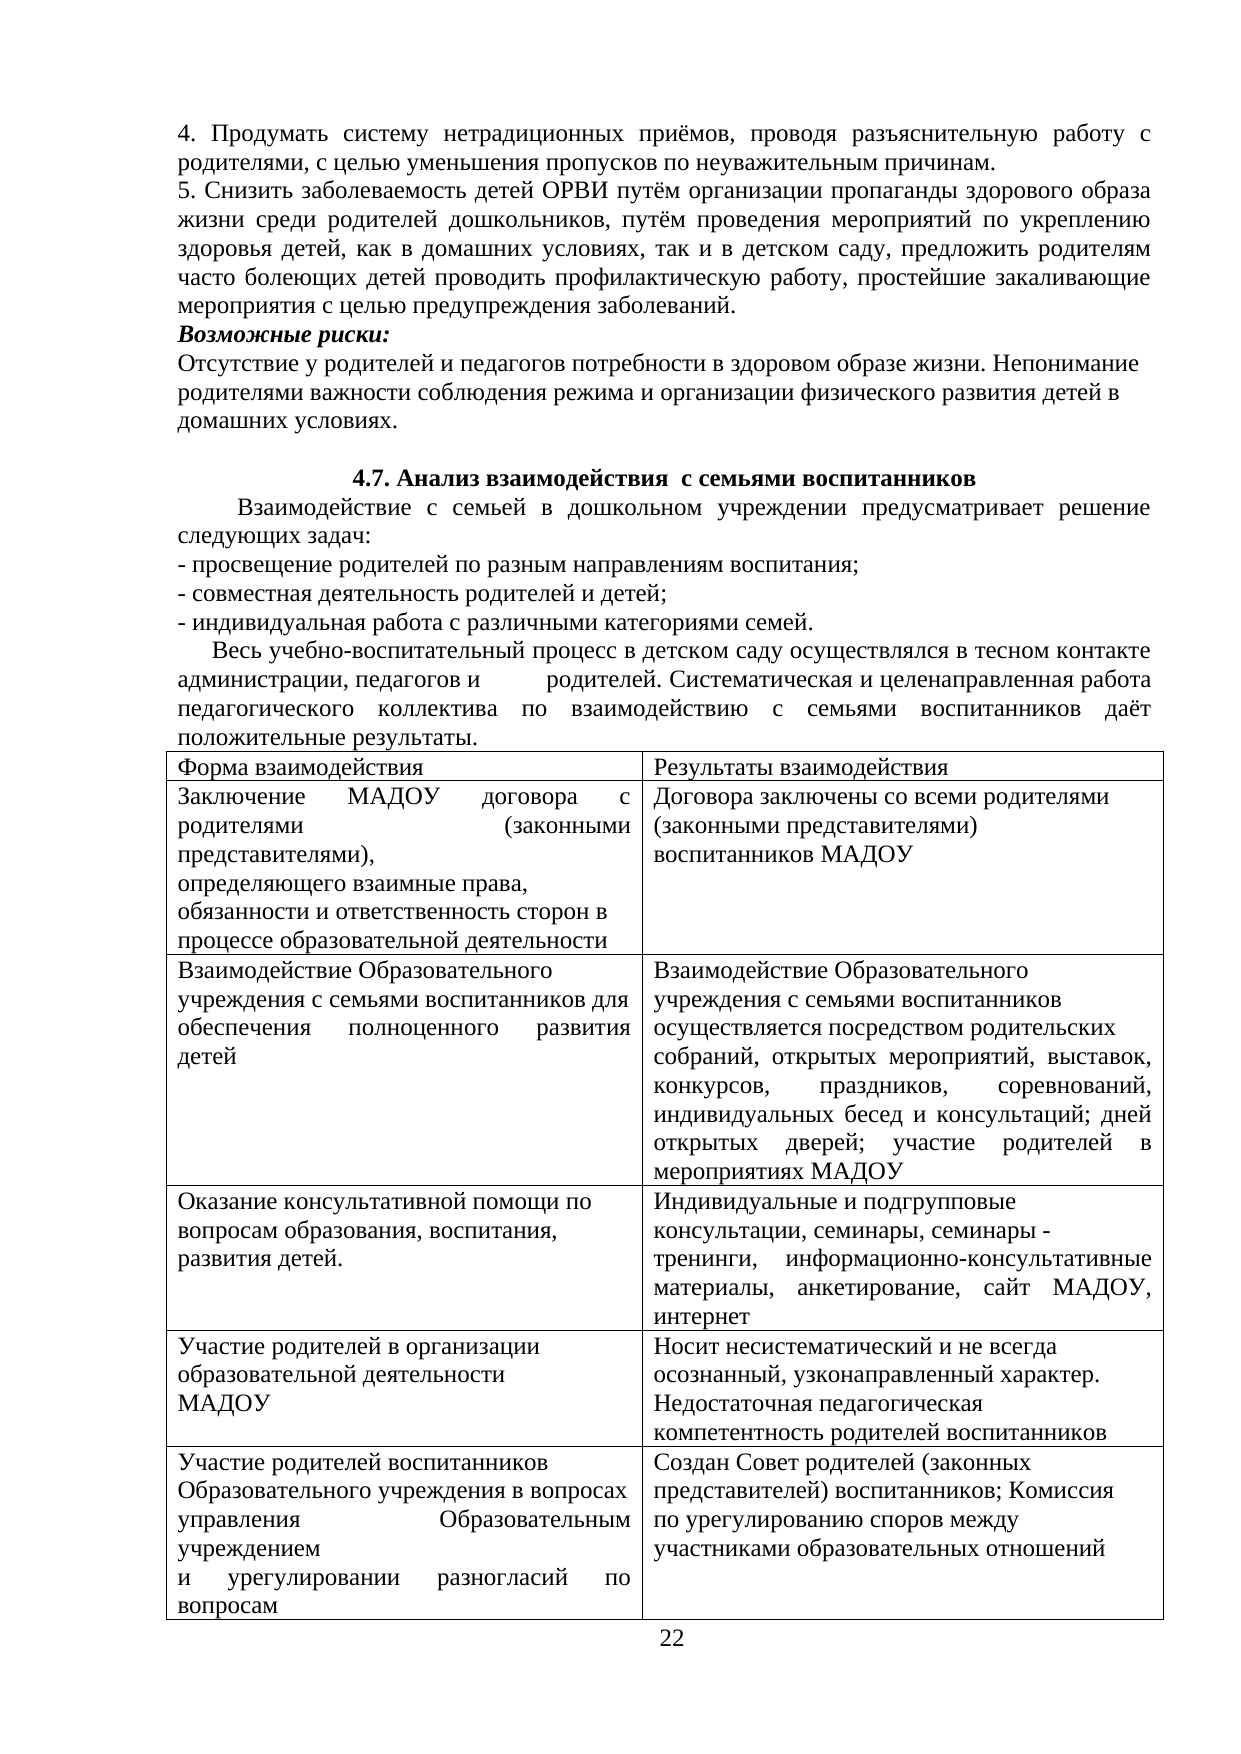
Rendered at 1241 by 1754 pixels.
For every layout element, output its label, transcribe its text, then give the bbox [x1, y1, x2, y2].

table_cell Договора заключены со всеми родителями (законными представителями) воспитанников МАДОУ [643, 781, 1163, 954]
text 4. Продумать систему нетрадиционных приёмов, проводя разъяснительную работу с родителями, с целью уменьшения пропусков по неуважительным причинам. [177, 118, 1152, 176]
text - просвещение родителей по разным направлениям воспитания; [177, 549, 1152, 578]
text Взаимодействие с семьей в дошкольном учреждении предусматривает решение следующих задач: [177, 492, 1152, 549]
text - индивидуальная работа с различными категориями семей. [177, 607, 1152, 636]
text родителями важности соблюдения режима и организации физического развития детей в домашних условиях. [177, 377, 1152, 434]
text 5. Снизить заболеваемость детей ОРВИ путём организации пропаганды здорового образа жизни среди родителей дошкольников, путём проведения мероприятий по укреплению здоровья детей, как в домашних условиях, так и в детском саду, предложить родителям часто болеющих детей проводить профилактическую работу, простейшие закаливающие мероприятия с целью предупреждения заболеваний. [177, 176, 1152, 319]
text Возможные риски: [177, 319, 1152, 348]
text 4.7. Анализ взаимодействия с семьями воспитанников [177, 463, 1152, 492]
table_header Результаты взаимодействия [643, 752, 1163, 780]
table_header Форма взаимодействия [167, 752, 642, 780]
text Отсутствие у родителей и педагогов потребности в здоровом образе жизни. Непонимание [177, 348, 1152, 377]
table_cell Заключение МАДОУ договора с родителями (законными представителями), определяющего взаимные права, обязанности и ответственность сторон в процессе образовательной деятельности [167, 781, 642, 954]
text - совместная деятельность родителей и детей; [177, 578, 1152, 607]
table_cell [167, 1447, 642, 1619]
table_cell Взаимодействие Образовательного учреждения с семьями воспитанников осуществляется посредством родительских собраний, открытых мероприятий, выставок, конкурсов, праздников, соревнований, индивидуальных бесед и консультаций; дней открытых дверей; участие родителей в мероприятиях МАДОУ [643, 955, 1163, 1185]
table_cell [643, 1447, 1163, 1619]
table_cell Индивидуальные и подгрупповые консультации, семинары, семинары - тренинги, информационно-консультативные материалы, анкетирование, сайт МАДОУ, интернет [643, 1186, 1163, 1330]
table_cell Взаимодействие Образовательного учреждения с семьями воспитанников для обеспечения полноценного развития детей [167, 955, 642, 1185]
text Весь учебно-воспитательный процесс в детском саду осуществлялся в тесном контакте администрации, педагогов и родителей. Систематическая и целенаправленная работа педагогического коллектива по взаимодействию с семьями воспитанников даёт положительные результаты. [177, 636, 1152, 751]
table_cell Оказание консультативной помощи по вопросам образования, воспитания, развития детей. [167, 1186, 642, 1330]
table_cell Носит несистематический и не всегда осознанный, узконаправленный характер. Недостаточная педагогическая компетентность родителей воспитанников [643, 1331, 1163, 1446]
table_cell Участие родителей в организации образовательной деятельности МАДОУ [167, 1331, 642, 1446]
